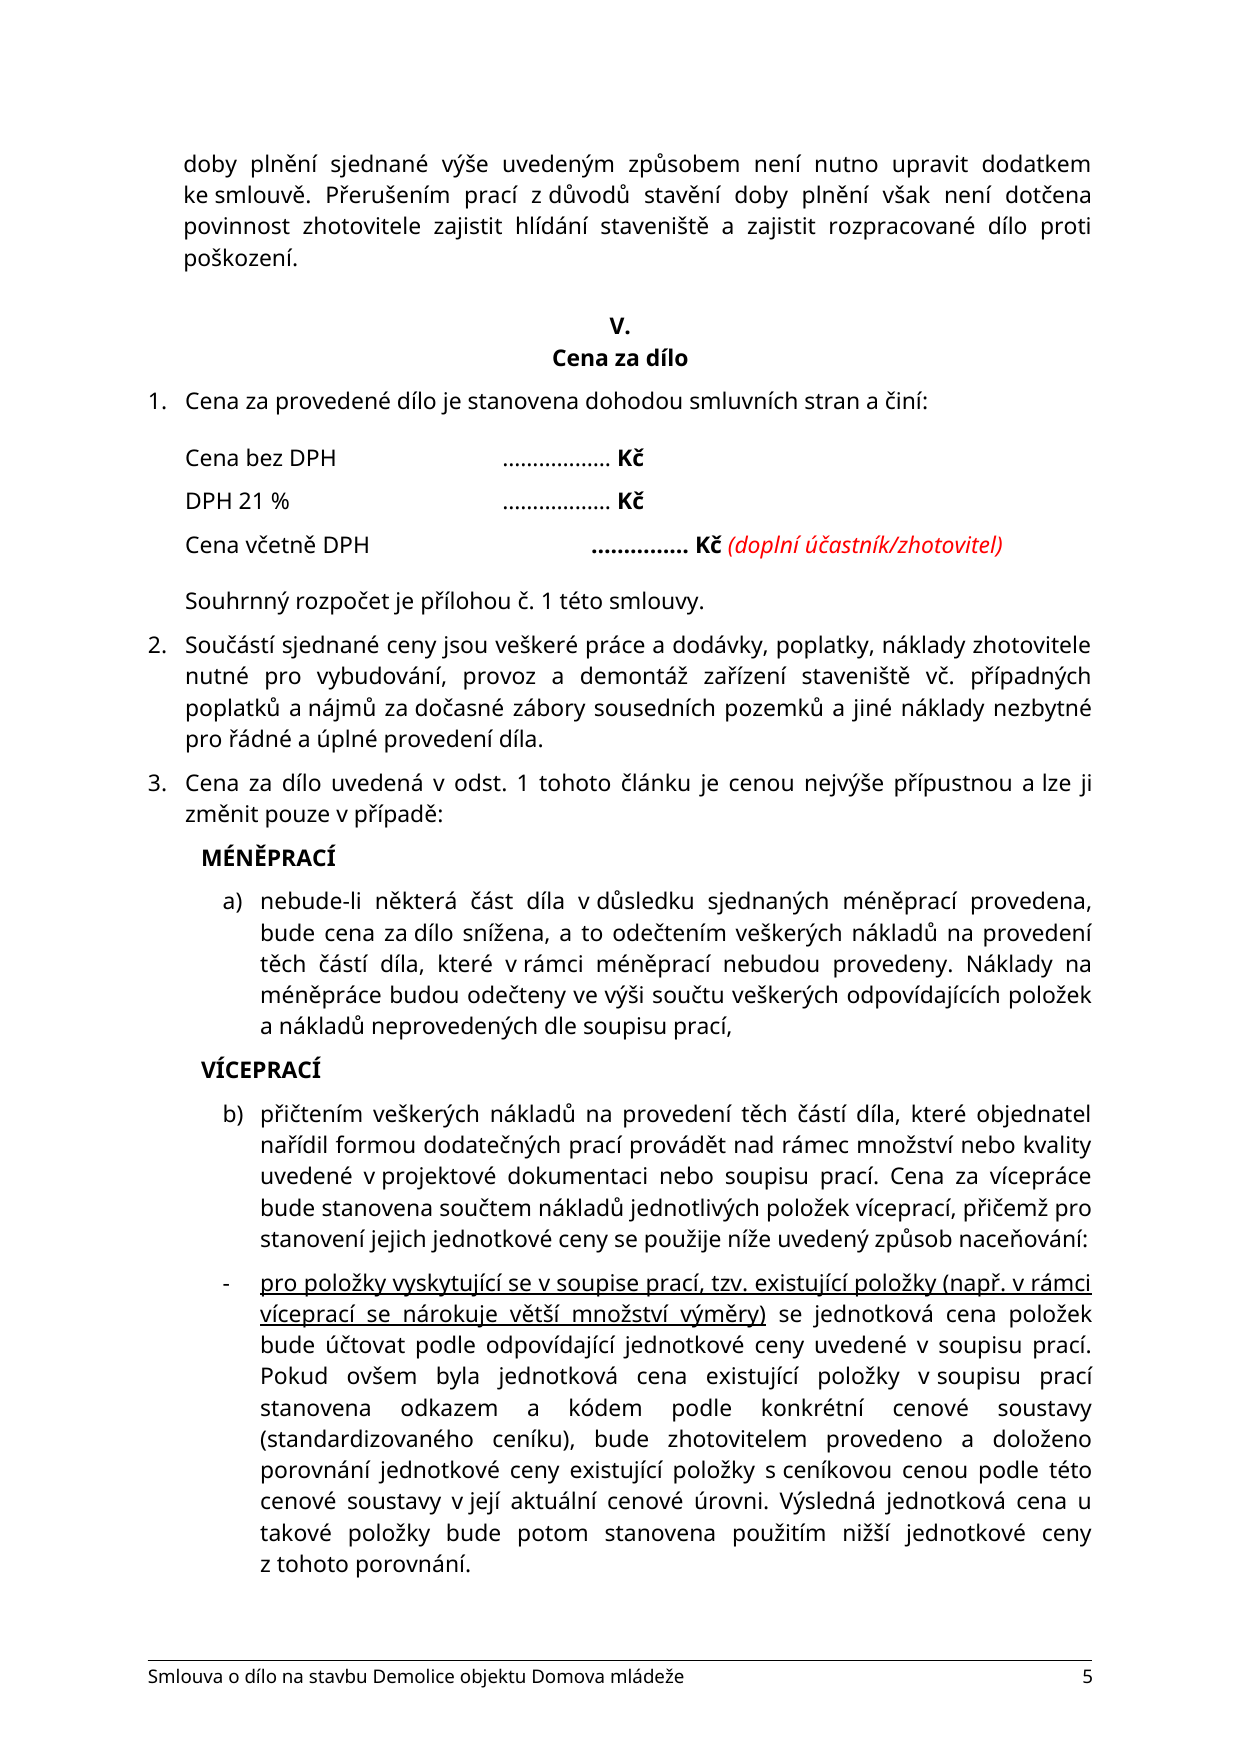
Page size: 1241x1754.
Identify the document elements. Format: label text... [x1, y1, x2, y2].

text Cena bez DPH ……………… Kč [185, 441, 1092, 473]
list Cena za dílo uvedená v odst. 1 tohoto článku je cenou nejvýše přípustnou a lze ji změnit pouze v případě: [148, 766, 1092, 829]
list přičtením veškerých nákladů na provedení těch částí díla, které objednatel nařídil formou dodatečných prací provádět nad rámec množství nebo kvality uvedené v projektové dokumentaci nebo soupisu prací. Cena za vícepráce bude stanovena součtem nákladů jednotlivých položek víceprací, přičemž pro stanovení jejich jednotkové ceny se použije níže uvedený způsob naceňování: [222, 1098, 1092, 1254]
list Cena za provedené dílo je stanovena dohodou smluvních stran a činí: [148, 385, 1092, 416]
text V. Cena za dílo [148, 310, 1092, 373]
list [148, 148, 1092, 273]
text Cena včetně DPH …………… Kč (doplní účastník/zhotovitel) [185, 529, 1092, 560]
text VÍCEPRACÍ [201, 1054, 1092, 1085]
list pro položky vyskytující se v soupise prací, tzv. existující položky (např. v rámci víceprací se nárokuje větší množství výměry) se jednotková cena položek bude účtovat podle odpovídající jednotkové ceny uvedené v soupisu prací. Pokud ovšem byla jednotková cena existující položky v soupisu prací stanovena odkazem a kódem podle konkrétní cenové soustavy (standardizovaného ceníku), bude zhotovitelem provedeno a doloženo porovnání jednotkové ceny existující položky s ceníkovou cenou podle této cenové soustavy v její aktuální cenové úrovni. Výsledná jednotková cena u takové položky bude potom stanovena použitím nižší jednotkové ceny z tohoto porovnání. [222, 1266, 1092, 1579]
list nebude-li některá část díla v důsledku sjednaných méněprací provedena, bude cena za dílo snížena, a to odečtením veškerých nákladů na provedení těch částí díla, které v rámci méněprací nebudou provedeny. Náklady na méněpráce budou odečteny ve výši součtu veškerých odpovídajících položek a nákladů neprovedených dle soupisu prací, [222, 885, 1092, 1041]
text MÉNĚPRACÍ [201, 841, 1092, 873]
text Souhrnný rozpočet je přílohou č. 1 této smlouvy. [185, 585, 1092, 616]
text DPH 21 % ……………… Kč [185, 485, 1092, 516]
list Součástí sjednané ceny jsou veškeré práce a dodávky, poplatky, náklady zhotovitele nutné pro vybudování, provoz a demontáž zařízení staveniště vč. případných poplatků a nájmů za dočasné zábory sousedních pozemků a jiné náklady nezbytné pro řádné a úplné provedení díla. [148, 629, 1092, 754]
